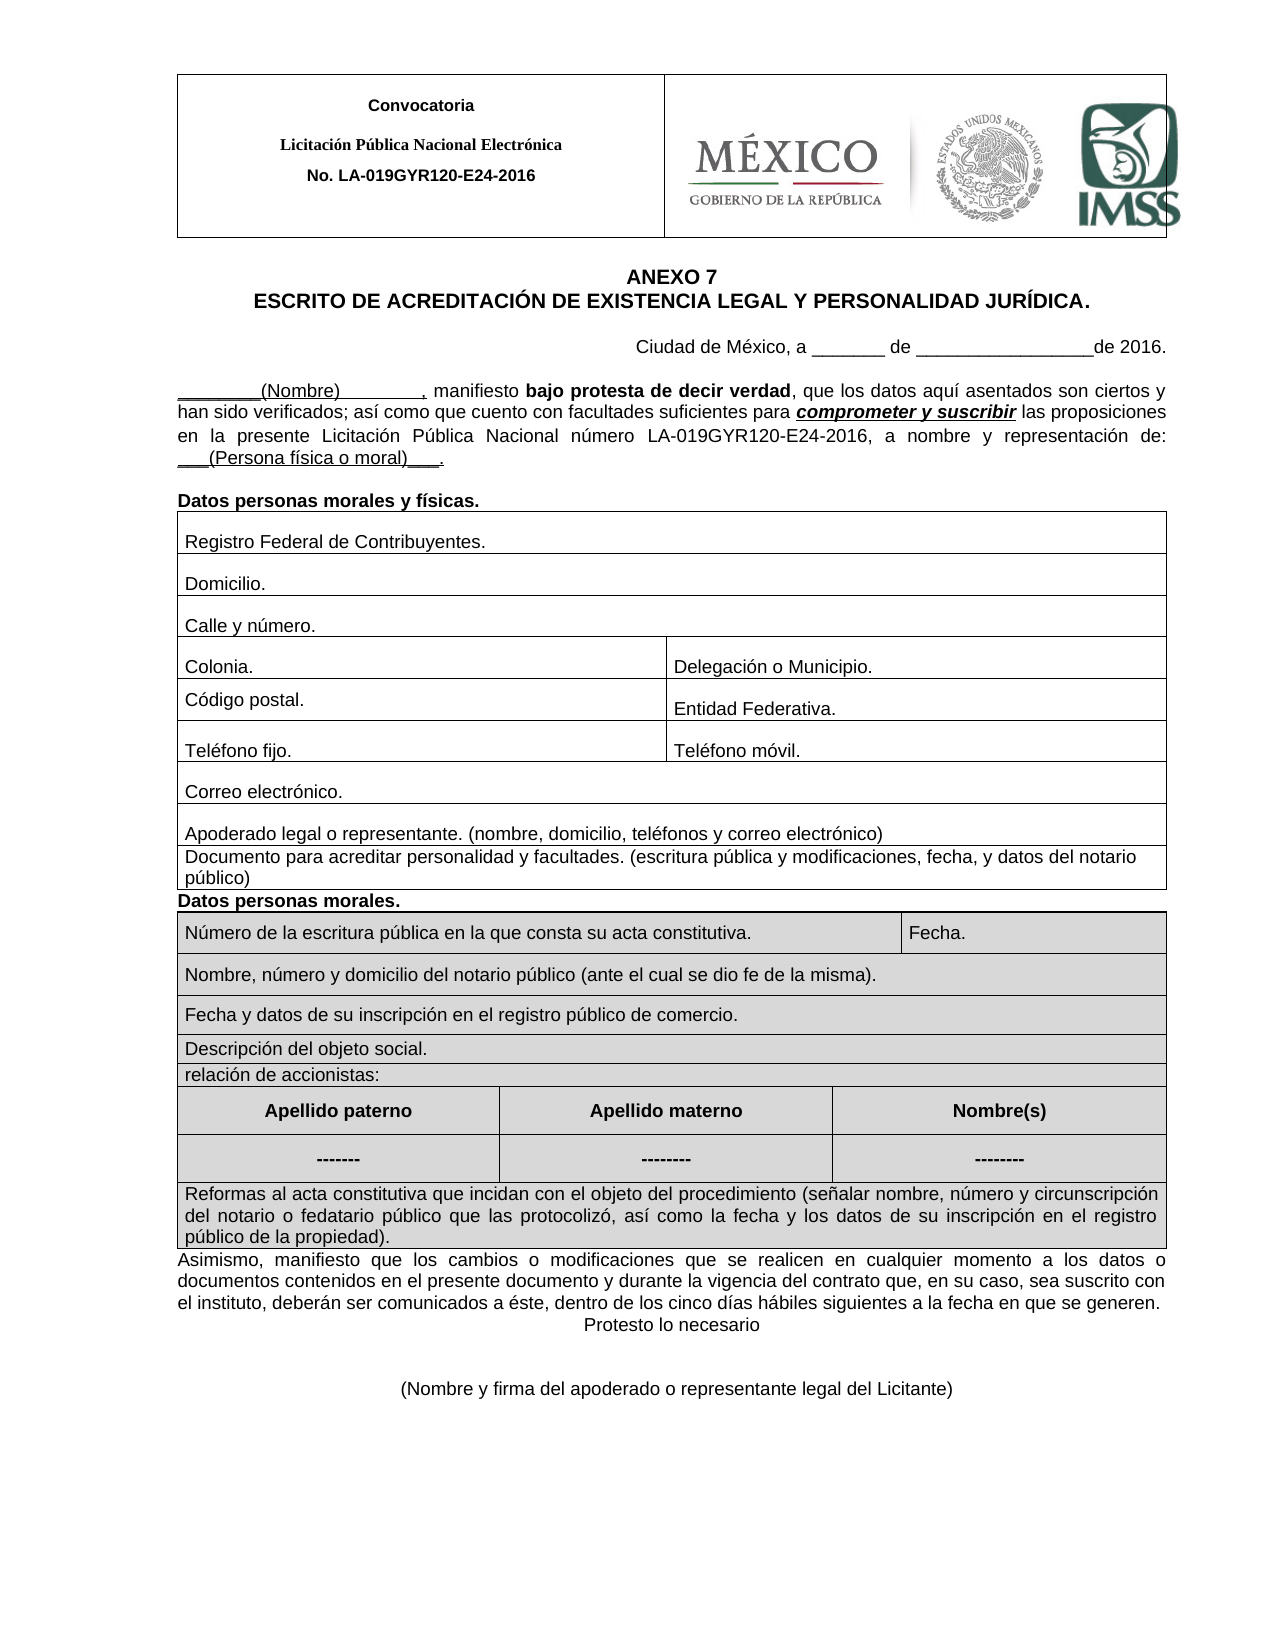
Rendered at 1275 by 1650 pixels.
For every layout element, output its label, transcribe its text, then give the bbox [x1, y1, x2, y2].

table_cell Calle y número. [178, 596, 1166, 636]
text Ciudad de México, a _______ de _________________de 2016. [162, 336, 1166, 358]
table_cell Nombre(s) [833, 1087, 1166, 1134]
text ANEXO 7 [177, 264, 1166, 288]
table_cell Delegación o Municipio. [667, 637, 1166, 678]
table_cell Apoderado legal o representante. (nombre, domicilio, teléfonos y correo electrónico) [178, 804, 1166, 844]
table_cell Entidad Federativa. [667, 679, 1166, 719]
table_cell -------- [500, 1135, 832, 1182]
table_cell Teléfono móvil. [667, 721, 1166, 761]
text (Nombre y firma del apoderado o representante legal del Licitante) [177, 1378, 1176, 1400]
table_cell Apellido materno [500, 1087, 832, 1134]
text Datos personas morales. [177, 890, 1166, 911]
text ________(Nombre) , manifiesto bajo protesta de decir verdad, que los datos aquí asentados son ciertos y han sido verificados; así como que cuento con facultades suficientes para comprometer y suscribir las proposiciones en la presente Licitación Pública Nacional número LA-019GYR120-E24-2016, a nombre y representación de: ___(Persona física o moral)___. [177, 379, 1166, 468]
picture [1167, 93, 1182, 233]
table_cell -------- [833, 1135, 1166, 1182]
table_cell Apellido paterno [178, 1087, 499, 1134]
table_header Número de la escritura pública en la que consta su acta constitutiva. [178, 913, 901, 953]
table_cell Nombre, número y domicilio del notario público (ante el cual se dio fe de la misma). [178, 954, 1166, 995]
text ESCRITO DE ACREDITACIÓN DE EXISTENCIA LEGAL Y PERSONALIDAD JURÍDICA. [177, 288, 1166, 312]
table_cell Descripción del objeto social. [178, 1035, 1166, 1063]
picture [1074, 93, 1166, 233]
text Protesto lo necesario [177, 1313, 1166, 1335]
table_cell Código postal. [178, 679, 666, 719]
table_cell Documento para acreditar personalidad y facultades. (escritura pública y modificaciones, fecha, y datos del notario público) [178, 846, 1166, 889]
table_header Registro Federal de Contribuyentes. [178, 512, 1166, 553]
table_header Fecha. [902, 913, 1166, 953]
table_cell Domicilio. [178, 554, 1166, 594]
table_cell relación de accionistas: [178, 1064, 1166, 1086]
table_cell Teléfono fijo. [178, 721, 666, 761]
text Datos personas morales y físicas. [177, 490, 1166, 511]
table_cell Correo electrónico. [178, 762, 1166, 803]
text Asimismo, manifiesto que los cambios o modificaciones que se realicen en cualquier momento a los datos o documentos contenidos en el presente documento y durante la vigencia del contrato que, en su caso, sea suscrito con el instituto, deberán ser comunicados a éste, dentro de los cinco días hábiles siguientes a la fecha en que se generen. [177, 1249, 1166, 1313]
picture [686, 101, 1047, 233]
table_cell Reformas al acta constitutiva que incidan con el objeto del procedimiento (señalar nombre, número y circunscripción del notario o fedatario público que las protocolizó, así como la fecha y los datos de su inscripción en el registro público de la propiedad). [178, 1183, 1166, 1248]
table_cell ------- [178, 1135, 499, 1182]
table_cell Fecha y datos de su inscripción en el registro público de comercio. [178, 996, 1166, 1034]
table_cell Colonia. [178, 637, 666, 678]
